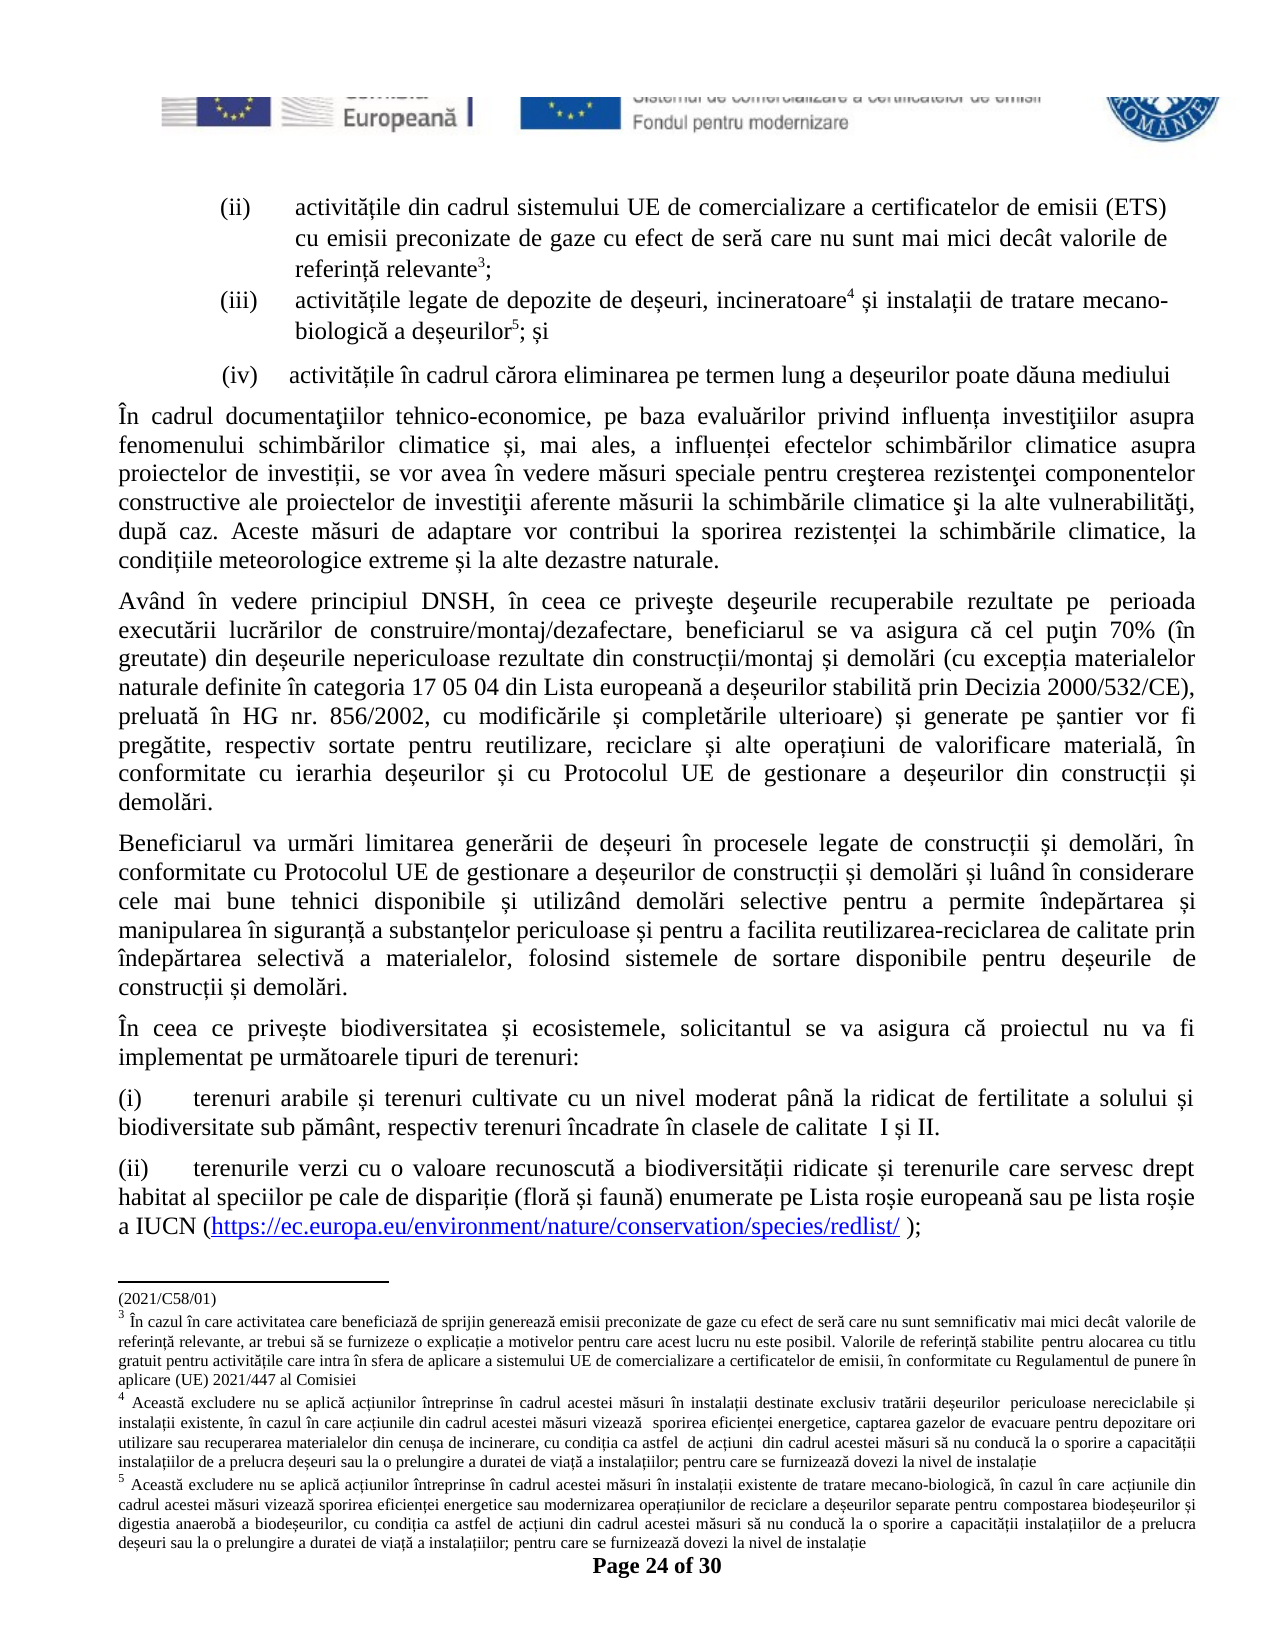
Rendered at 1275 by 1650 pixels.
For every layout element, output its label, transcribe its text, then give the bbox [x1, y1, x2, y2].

text (ii) terenurile verzi cu o valoare recunoscută a biodiversității ridicate și terenurile care servesc drept habitat al speciilor pe cale de dispariție (floră și faună) enumerate pe Lista roșie europeană sau pe lista roșie a IUCN (https://ec.europa.eu/environment/nature/conservation/species/redlist/ ); [118, 1153, 1196, 1240]
text Având în vedere principiul DNSH, în ceea ce priveşte deşeurile recuperabile rezultate pe perioada executării lucrărilor de construire/montaj/dezafectare, beneficiarul se va asigura că cel puţin 70% (în greutate) din deșeurile nepericuloase rezultate din construcții/montaj și demolări (cu excepția materialelor naturale definite în categoria 17 05 04 din Lista europeană a deșeurilor stabilită prin Decizia 2000/532/CE), preluată în HG nr. 856/2002, cu modificările și completările ulterioare) și generate pe șantier vor fi pregătite, respectiv sortate pentru reutilizare, reciclare și alte operațiuni de valorificare materială, în conformitate cu ierarhia deșeurilor și cu Protocolul UE de gestionare a deșeurilor din construcții și demolări. [118, 586, 1196, 816]
picture [118, 97, 1270, 166]
text (i) terenuri arabile și terenuri cultivate cu un nivel moderat până la ridicat de fertilitate a solului și biodiversitate sub pământ, respectiv terenuri încadrate în clasele de calitate I și II. [118, 1083, 1196, 1141]
list activitățile din cadrul sistemului UE de comercializare a certificatelor de emisii (ETS) cu emisii preconizate de gaze cu efect de seră care nu sunt mai mici decât valorile de referință relevante; [220, 192, 1168, 283]
text În ceea ce privește biodiversitatea și ecosistemele, solicitantul se va asigura că proiectul nu va fi implementat pe următoarele tipuri de terenuri: [118, 1013, 1196, 1071]
list activitățile legate de depozite de deșeuri, incineratoare și instalații de tratare mecano­biologică a deșeurilor; și [220, 285, 1168, 345]
text Beneficiarul va urmări limitarea generării de deșeuri în procesele legate de construcții și demolări, în conformitate cu Protocolul UE de gestionare a deșeurilor de construcții și demolări și luând în considerare cele mai bune tehnici disponibile și utilizând demolări selective pentru a permite îndepărtarea și manipularea în siguranță a substanțelor periculoase și pentru a facilita reutilizarea-reciclarea de calitate prin îndepărtarea selectivă a materialelor, folosind sistemele de sortare disponibile pentru deșeurile de construcții și demolări. [118, 828, 1196, 1001]
text (iv) activitățile în cadrul cărora eliminarea pe termen lung a deșeurilor poate dăuna mediului [192, 360, 1196, 388]
text În cadrul documentaţiilor tehnico-economice, pe baza evaluărilor privind influența investiţiilor asupra fenomenului schimbărilor climatice și, mai ales, a influenței efectelor schimbărilor climatice asupra proiectelor de investiții, se vor avea în vedere măsuri speciale pentru creşterea rezistenţei componentelor constructive ale proiectelor de investiţii aferente măsurii la schimbările climatice şi la alte vulnerabilităţi, după caz. Aceste măsuri de adaptare vor contribui la sporirea rezistenței la schimbările climatice, la condițiile meteorologice extreme și la alte dezastre naturale. [118, 401, 1196, 573]
